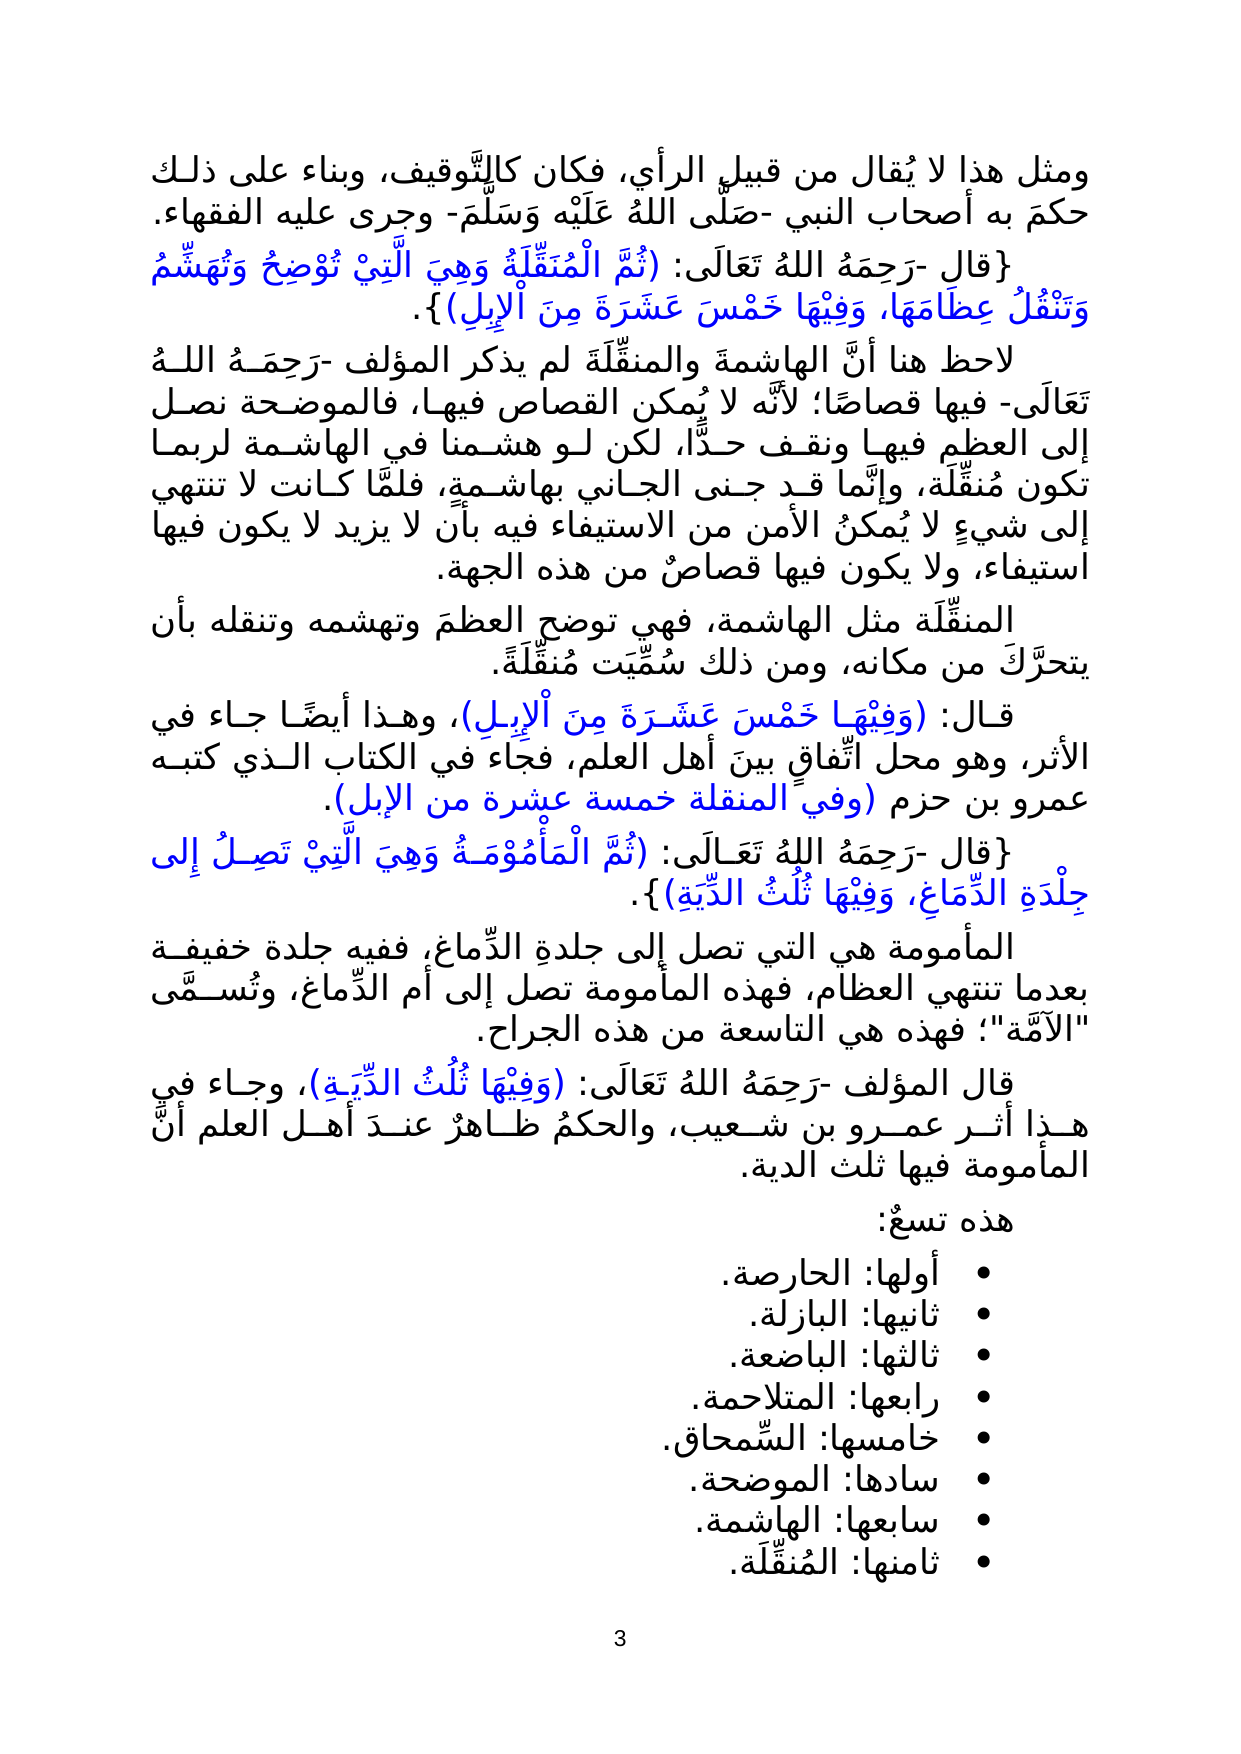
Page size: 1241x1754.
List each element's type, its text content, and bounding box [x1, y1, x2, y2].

text قال: (وَفِيْهَا خَمْسَ عَشَرَةَ مِنَ اْلإِبِلِ)، وهذا أيضًا جاء في الأثر، وهو محل اتِّفاقٍ بينَ أهل العلم، فجاء في الكتاب الذي كتبه عمرو بن حزم (وفي المنقلة خمسة عشرة من الإبل). [150, 695, 1090, 819]
list سابعها: الهاشمة. [150, 1500, 978, 1541]
list خامسها: السِّمحاق. [150, 1417, 978, 1459]
list ثالثها: الباضعة. [150, 1335, 978, 1376]
text هذه تسعٌ: [150, 1199, 1090, 1240]
list سادها: الموضحة. [150, 1459, 978, 1500]
list رابعها: المتلاحمة. [150, 1376, 978, 1417]
list ثانيها: البازلة. [150, 1294, 978, 1335]
list أولها: الحارصة. [150, 1252, 978, 1294]
list ثامنها: المُنقِّلَة. [150, 1541, 978, 1582]
text لاحظ هنا أنَّ الهاشمةَ والمنقِّلَةَ لم يذكر المؤلف -رَحِمَهُ اللهُ تَعَالَى- فيها قصاصًا؛ لأنَّه لا يُمكن القصاص فيها، فالموضحة نصل إلى العظم فيها ونقف حدًّا، لكن لو هشمنا في الهاشمة لربما تكون مُنقِّلَة، وإنَّما قد جنى الجاني بهاشمةٍ، فلمَّا كانت لا تنتهي إلى شيءٍ لا يُمكنُ الأمن من الاستيفاء فيه بأن لا يزيد لا يكون فيها استيفاء، ولا يكون فيها قصاصٌ من هذه الجهة. [150, 340, 1090, 587]
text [150, 150, 1090, 232]
text قال المؤلف -رَحِمَهُ اللهُ تَعَالَى: (وَفِيْهَا ثُلُثُ الدِّيَةِ)، وجاء في هذا أثر عمرو بن شعيب، والحكمُ ظاهرٌ عندَ أهل العلم أنَّ المأمومة فيها ثلث الدية. [150, 1062, 1090, 1186]
text المنقِّلَة مثل الهاشمة، فهي توضح العظمَ وتهشمه وتنقله بأن يتحرَّكَ من مكانه، ومن ذلك سُمِّيَت مُنقِّلَةً. [150, 600, 1090, 682]
text {قال -رَحِمَهُ اللهُ تَعَالَى: (ثُمَّ الْمُنَقِّلَةُ وَهِيَ الَّتِيْ تُوْضِحُ وَتُهَشِّمُ وَتَنْقُلُ عِظَامَهَا، وَفِيْهَا خَمْسَ عَشَرَةَ مِنَ اْلإِبِلِ)}. [150, 245, 1090, 327]
text المأمومة هي التي تصل إلى جلدةِ الدِّماغ، ففيه جلدة خفيفة بعدما تنتهي العظام، فهذه المأمومة تصل إلى أم الدِّماغ، وتُسمَّى "الآمَّة"؛ فهذه هي التاسعة من هذه الجراح. [150, 926, 1090, 1050]
text {قال -رَحِمَهُ اللهُ تَعَالَى: (ثُمَّ الْمَأْمُوْمَةُ وَهِيَ الَّتِيْ تَصِلُ إِلى جِلْدَةِ الدِّمَاغِ، وَفِيْهَا ثُلُثُ الدِّيَةِ)}. [150, 831, 1090, 914]
